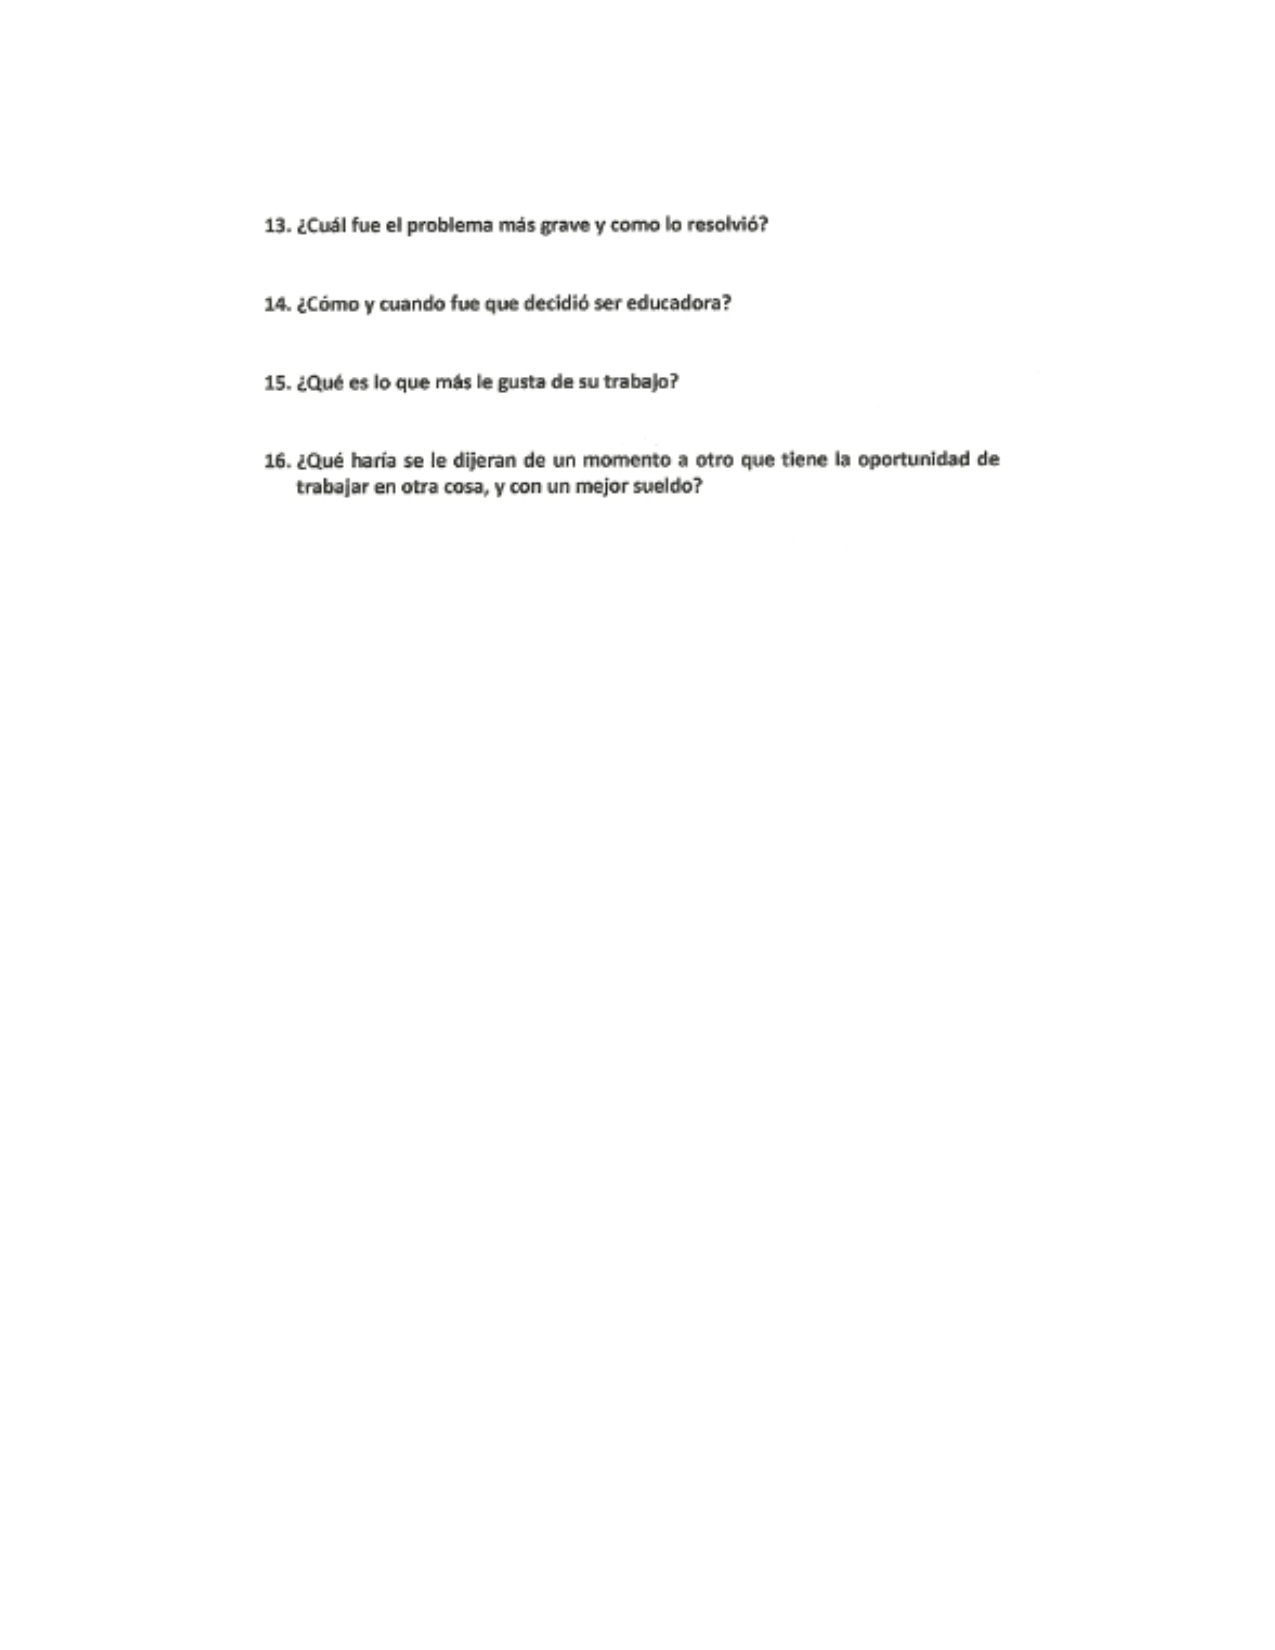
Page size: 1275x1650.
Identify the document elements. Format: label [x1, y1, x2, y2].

picture [177, 147, 1102, 637]
